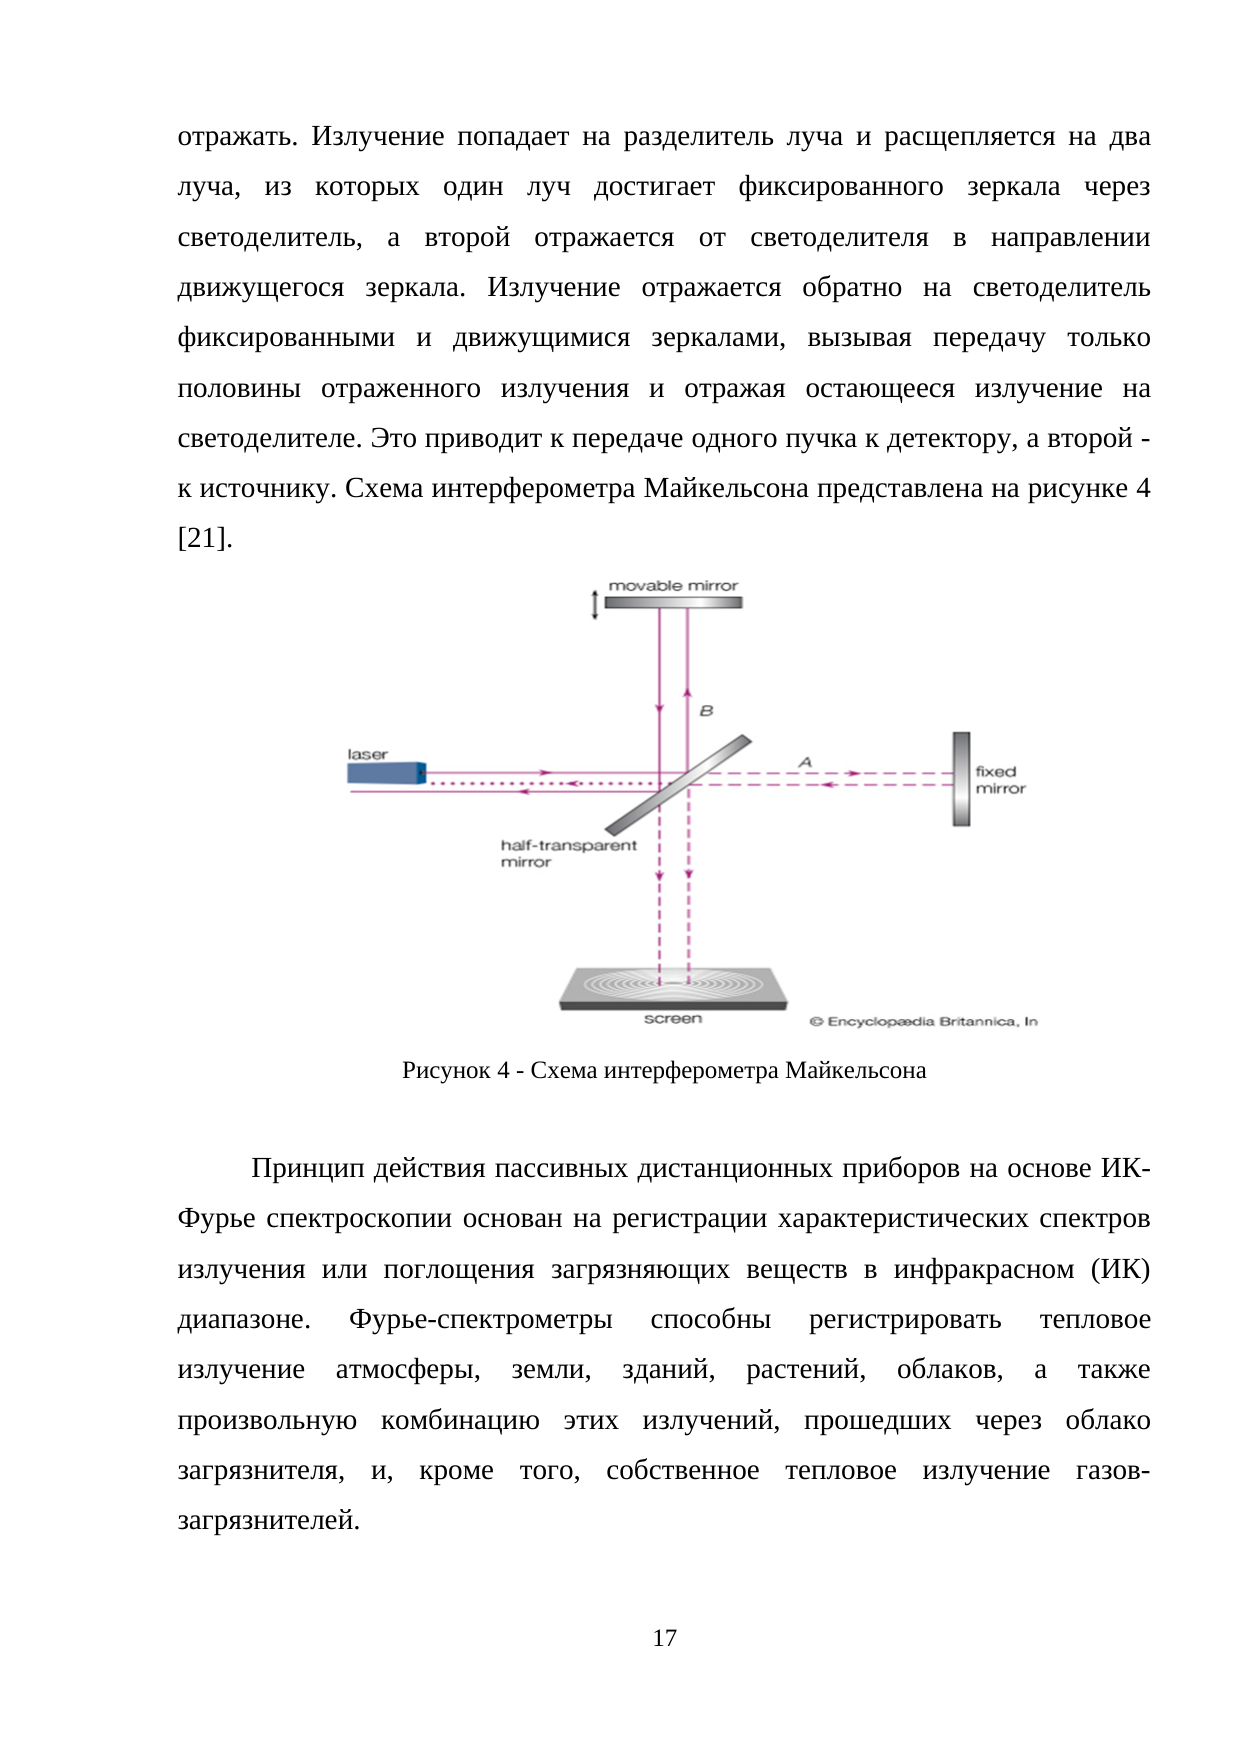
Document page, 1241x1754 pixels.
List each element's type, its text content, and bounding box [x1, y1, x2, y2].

picture [320, 571, 1039, 1029]
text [177, 118, 1152, 554]
text Принцип действия пассивных дистанционных приборов на основе ИК-Фурье спектроскопии основан на регистрации характеристических спектров излучения или поглощения загрязняющих веществ в инфракрасном (ИК) диапазоне. Фурье-спектрометры способны регистрировать тепловое излучение атмосферы, земли, зданий, растений, облаков, а также произвольную комбинацию этих излучений, прошедших через облако загрязнителя, и, кроме того, собственное тепловое излучение газов-загрязнителей. [177, 1150, 1152, 1536]
